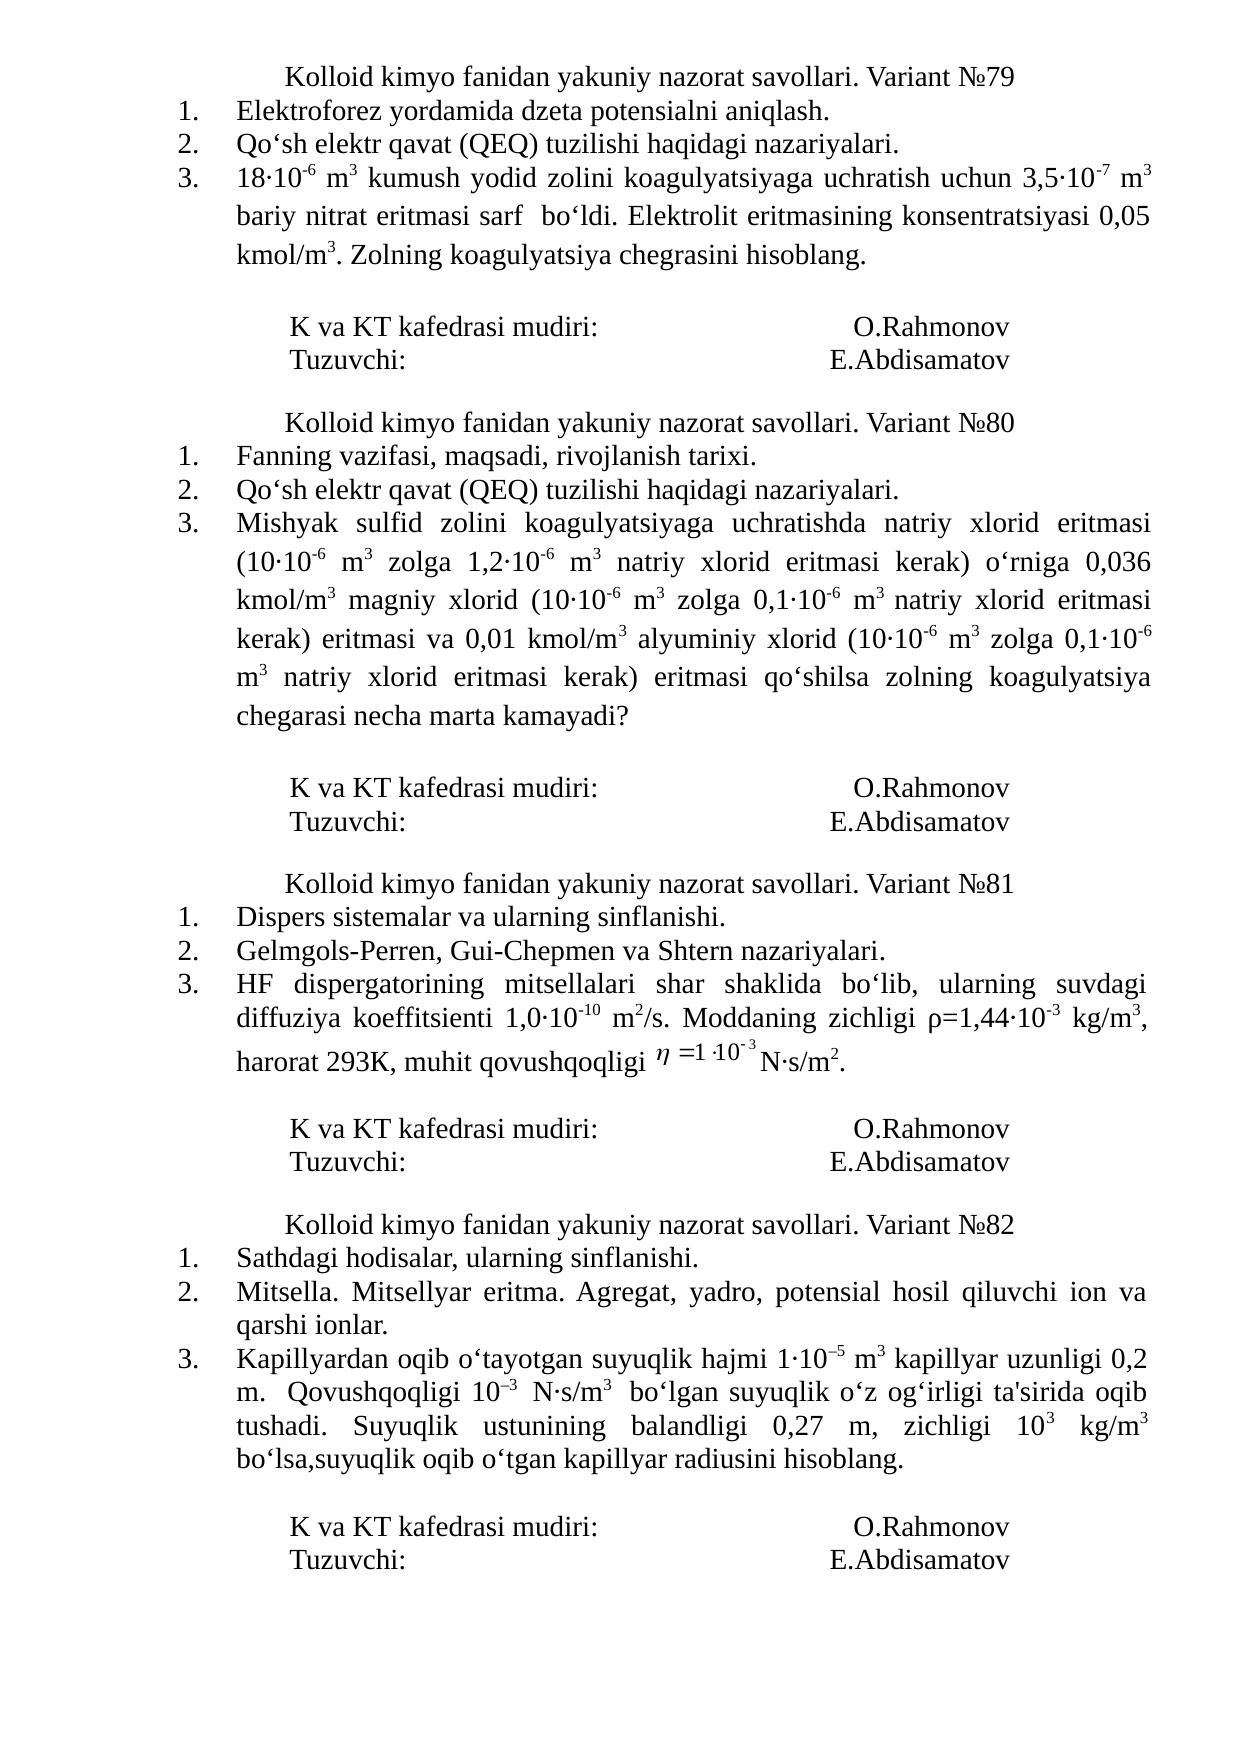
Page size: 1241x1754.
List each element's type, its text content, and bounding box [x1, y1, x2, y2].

list K va KT kafedrasi mudiri: O.Rahmonov [148, 1111, 1152, 1144]
text Tuzuvchi: E.Abdisamatov [148, 1144, 1152, 1178]
list Qo‘sh elektr qavat (QEQ) tuzilishi haqidagi nazariyalari. [177, 472, 1148, 505]
list Kapillyardan oqib o‘tayotgan suyuqlik hajmi 1∙10–5 m3 kapillyar uzunligi . Qovushqoqligi 10–3 N∙s/m3 bo‘lgan suyuqlik o‘z og‘irligi ta'sirida oqib tushadi. Suyuqlik ustunining balandligi , zichligi 103 kg/m3 bo‘lsa,suyuqlik oqib o‘tgan kapillyar radiusini hisoblang. [177, 1341, 1148, 1475]
list K va KT kafedrasi mudiri: O.Rahmonov [148, 770, 1152, 804]
text Kolloid kimyo fanidan yakuniy nazorat savollari. Variant №79 [148, 59, 1152, 93]
text Tuzuvchi: E.Abdisamatov [148, 342, 1152, 376]
list Fanning vazifasi, maqsadi, rivojlanish tarixi. [177, 438, 1152, 472]
text Kolloid kimyo fanidan yakuniy nazorat savollari. Variant №80 [148, 405, 1152, 438]
list 18∙10- kumush yodid zolini koagulyatsiyaga uchratish uchun 3,5∙10- bariy nitrat eritmasi sarf bo‘ldi. Elеktrolit eritmasining konsеntratsiyasi 0,05 kmol/m3. Zolning koagulyatsiya chеgrasini hisoblang. [177, 160, 1152, 270]
text Kolloid kimyo fanidan yakuniy nazorat savollari. Variant №81 [148, 866, 1152, 899]
list Gelmgols-Perren, Gui-Chepmen va Shtern nazariyalari. [177, 933, 1148, 967]
list Dispers sistemalar va ularning sinflanishi. [177, 899, 1152, 933]
list K va KT kafedrasi mudiri: O.Rahmonov [148, 1509, 1152, 1542]
list HF dispеrgatorining mitsеllalari shar shaklida bo‘lib, ularning suvdagi diffuziya koeffitsiеnti 1,0∙10-10 m2/s. Moddaning zichligi ρ=1,44∙10-3 kg/m3, harorat 293К, muhit qovushqoqligi N∙s/m2. [177, 967, 1148, 1077]
text Tuzuvchi: E.Abdisamatov [148, 1542, 1152, 1576]
text Kolloid kimyo fanidan yakuniy nazorat savollari. Variant №82 [148, 1207, 1152, 1240]
list Mitsella. Mitsellyar eritma. Agregat, yadro, potensial hosil qiluvchi ion va qarshi ionlar. [177, 1274, 1148, 1341]
text Tuzuvchi: E.Abdisamatov [148, 804, 1152, 837]
list Qo‘sh elektr qavat (QEQ) tuzilishi haqidagi nazariyalari. [177, 126, 1148, 160]
list Sathdagi hodisalar, ularning sinflanishi. [177, 1240, 1148, 1274]
list Elektroforez yordamida dzeta potensialni aniqlash. [177, 93, 1148, 126]
list Mishyak sulfid zolini koagulyatsiyaga uchratishda natriy xlorid eritmasi (10∙10- zolga 1,2∙10- natriy xlorid eritmasi kеrak) o‘rniga 0,036 kmol/m3 magniy xlorid (10∙10- zolga 0,1∙10- natriy xlorid eritmasi kеrak) eritmasi va 0,01 kmol/m3 alyuminiy xlorid (10∙10- zolga 0,1∙10- natriy xlorid eritmasi kеrak) eritmasi qo‘shilsa zolning koagulyatsiya chеgarasi nеcha marta kamayadi? [177, 505, 1152, 732]
list K va KT kafedrasi mudiri: O.Rahmonov [148, 309, 1152, 342]
